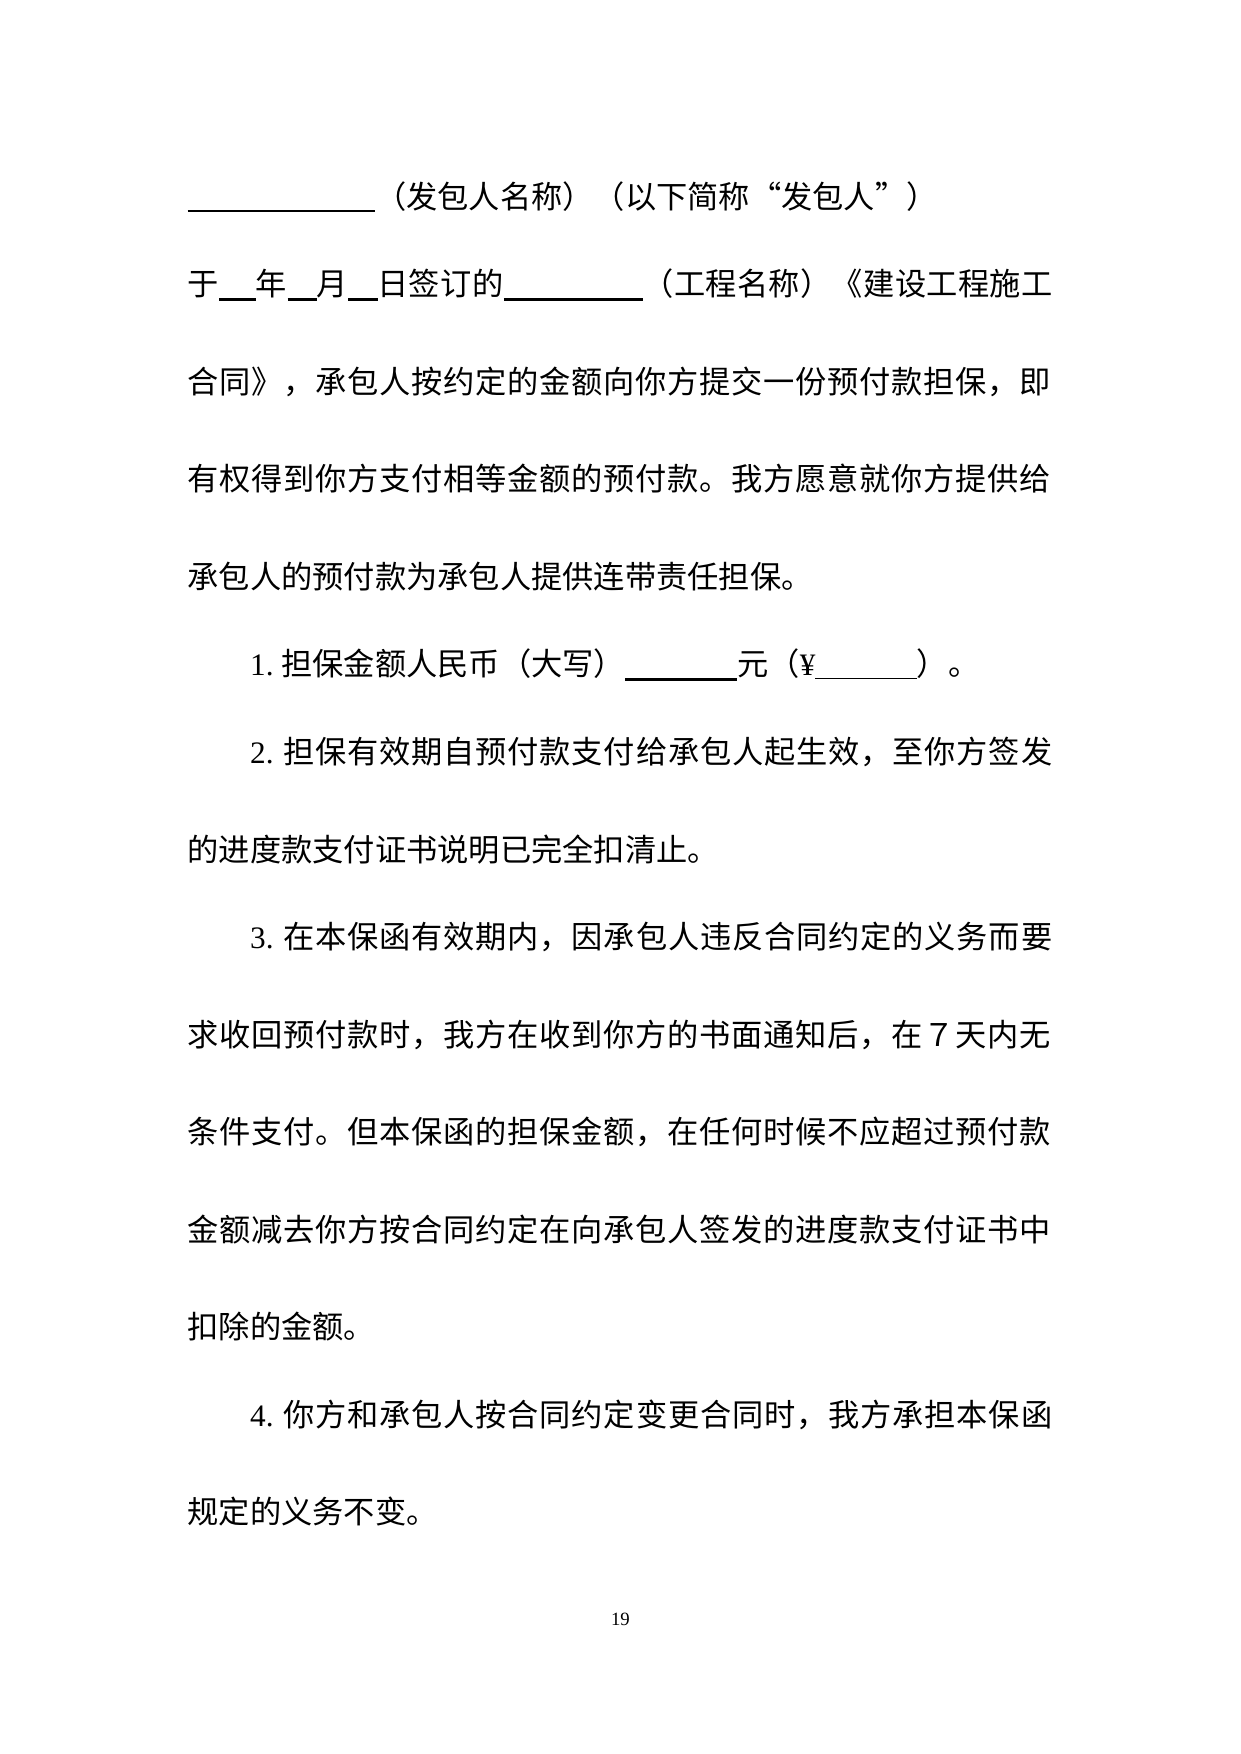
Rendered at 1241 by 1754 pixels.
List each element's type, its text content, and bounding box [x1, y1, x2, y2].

text 1. 担保金额人民币（大写） 元（¥ ）。 [187, 630, 1053, 695]
text 于 年 月 日签订的 （工程名称）《建设工程施工合同》，承包人按约定的金额向你方提交一份预付款担保，即有权得到你方支付相等金额的预付款。我方愿意就你方提供给承包人的预付款为承包人提供连带责任担保。 [187, 249, 1053, 607]
text 4. 你方和承包人按合同约定变更合同时，我方承担本保函规定的义务不变。 [187, 1380, 1053, 1542]
text （发包人名称）（以下简称“发包人”） [187, 162, 1053, 227]
text 2. 担保有效期自预付款支付给承包人起生效，至你方签发的进度款支付证书说明已完全扣清止。 [187, 717, 1053, 880]
text 3. 在本保函有效期内，因承包人违反合同约定的义务而要求收回预付款时，我方在收到你方的书面通知后，在７天内无条件支付。但本保函的担保金额，在任何时候不应超过预付款金额减去你方按合同约定在向承包人签发的进度款支付证书中扣除的金额。 [187, 902, 1053, 1357]
